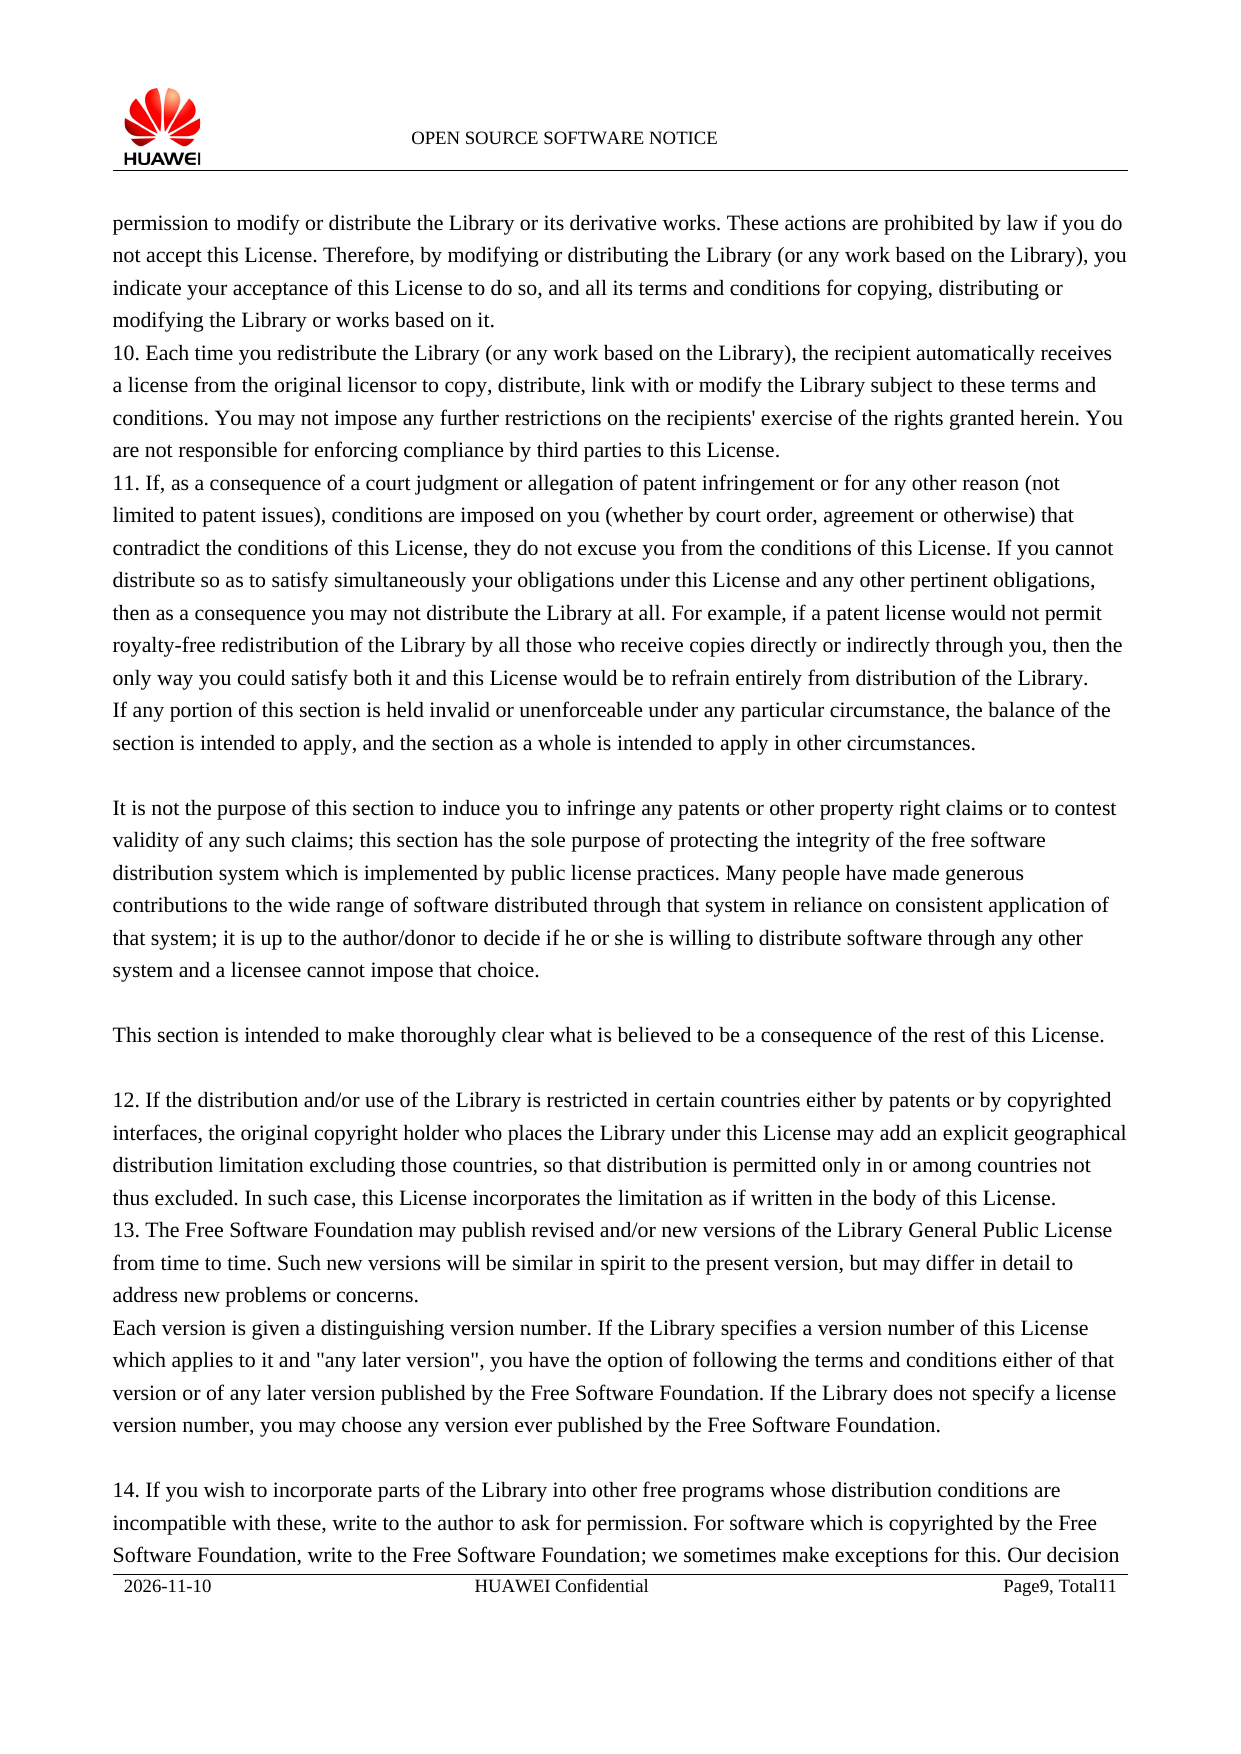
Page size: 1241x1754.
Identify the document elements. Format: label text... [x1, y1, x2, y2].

picture [124, 88, 201, 165]
